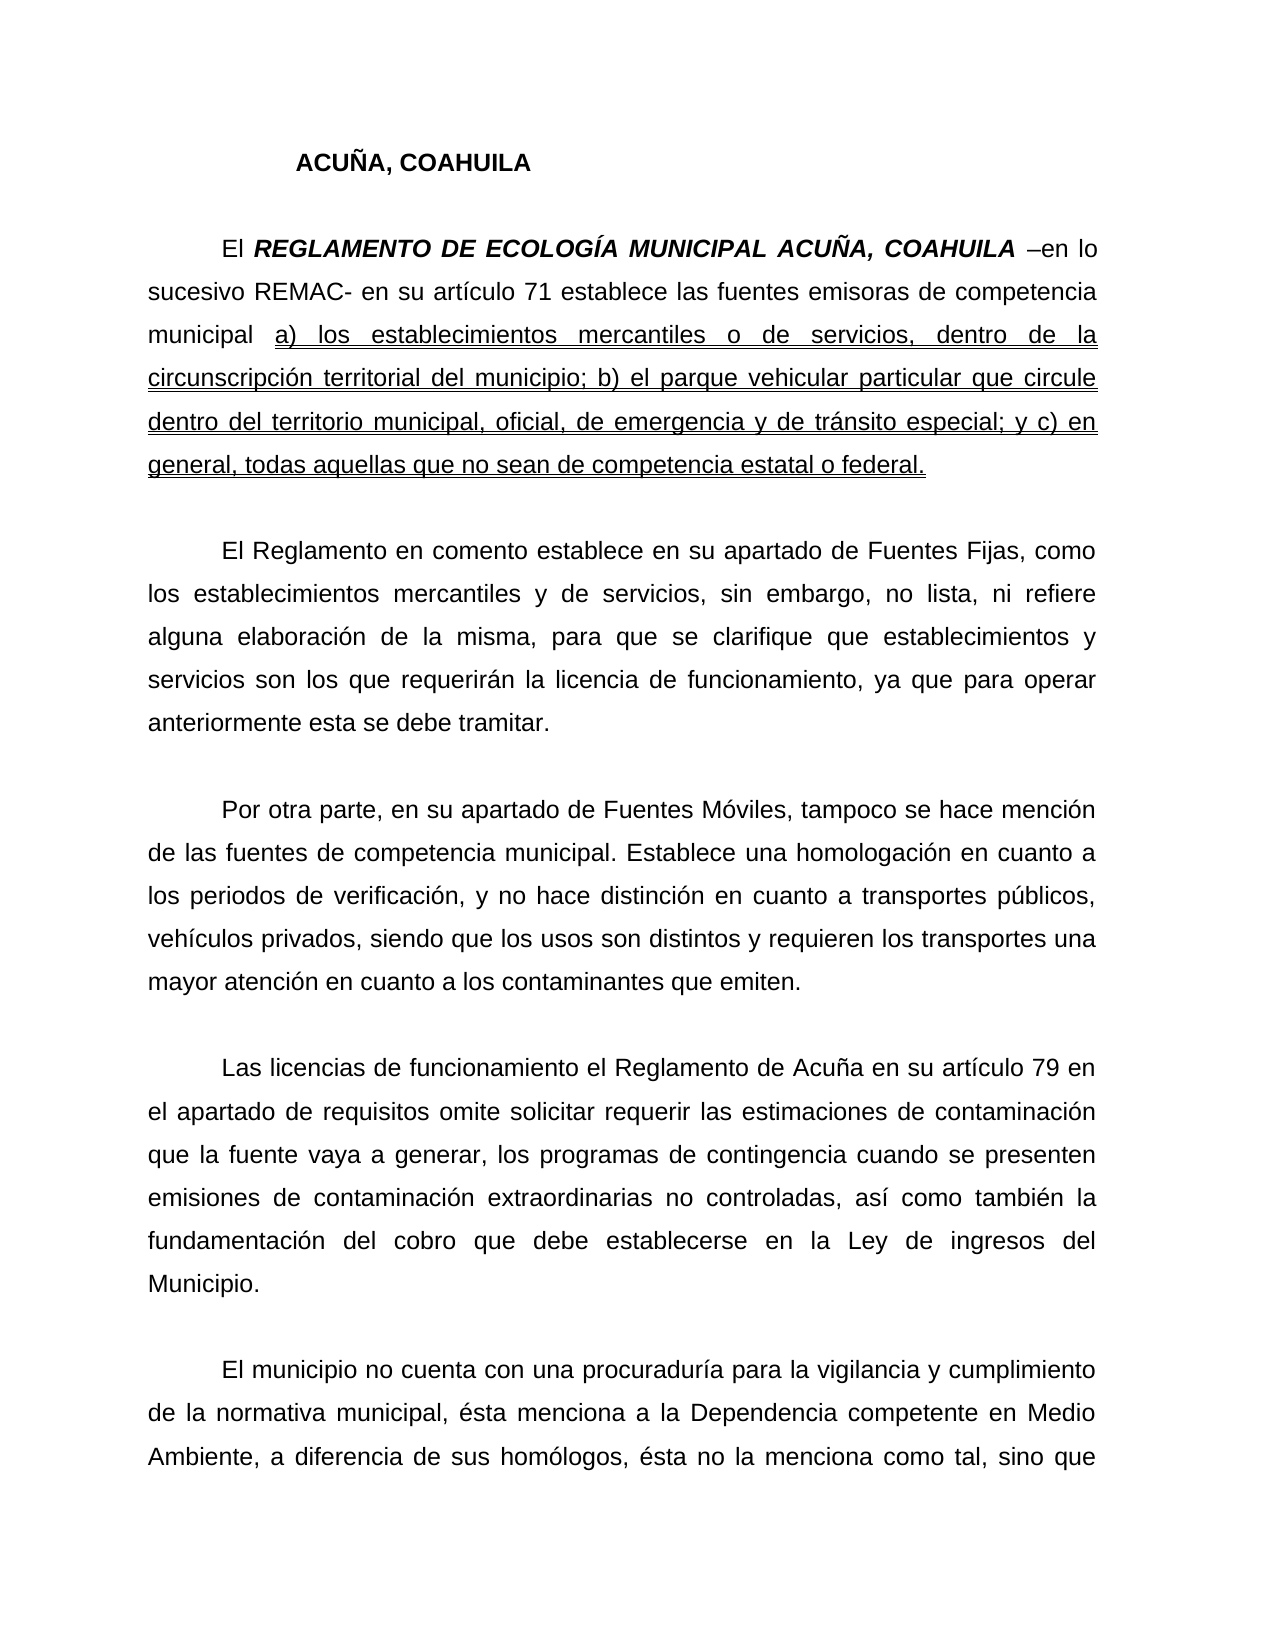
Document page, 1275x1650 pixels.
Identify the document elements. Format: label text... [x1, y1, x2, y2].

text ACUÑA, COAHUILA [148, 148, 1098, 176]
text El REGLAMENTO DE ECOLOGÍA MUNICIPAL ACUÑA, COAHUILA –en lo sucesivo REMAC- en su artículo 71 establece las fuentes emisoras de competencia municipal a) los establecimientos mercantiles o de servicios, dentro de la circunscripción territorial del municipio; b) el parque vehicular particular que circule dentro del territorio municipal, oficial, de emergencia y de tránsito especial; y c) en general, todas aquellas que no sean de competencia estatal o federal. [148, 435, 1098, 478]
text El REGLAMENTO DE ECOLOGÍA MUNICIPAL ACUÑA, COAHUILA –en lo sucesivo REMAC- en su artículo 71 establece las fuentes emisoras de competencia municipal a) los establecimientos mercantiles o de servicios, dentro de la circunscripción territorial del municipio; b) el parque vehicular particular que circule dentro del territorio municipal, oficial, de emergencia y de tránsito especial; y c) en general, todas aquellas que no sean de competencia estatal o federal. [148, 392, 1098, 431]
text Las licencias de funcionamiento el Reglamento de Acuña en su artículo 79 en el apartado de requisitos omite solicitar requerir las estimaciones de contaminación que la fuente vaya a generar, los programas de contingencia cuando se presenten emisiones de contaminación extraordinarias no controladas, así como también la fundamentación del cobro que debe establecerse en la Ley de ingresos del Municipio. [148, 1053, 1098, 1298]
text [148, 1355, 1098, 1470]
text El Reglamento en comento establece en su apartado de Fuentes Fijas, como los establecimientos mercantiles y de servicios, sin embargo, no lista, ni refiere alguna elaboración de la misma, para que se clarifique que establecimientos y servicios son los que requerirán la licencia de funcionamiento, ya que para operar anteriormente esta se debe tramitar. [148, 536, 1098, 737]
text Por otra parte, en su apartado de Fuentes Móviles, tampoco se hace mención de las fuentes de competencia municipal. Establece una homologación en cuanto a los periodos de verificación, y no hace distinción en cuanto a transportes públicos, vehículos privados, siendo que los usos son distintos y requieren los transportes una mayor atención en cuanto a los contaminantes que emiten. [148, 794, 1098, 996]
text El REGLAMENTO DE ECOLOGÍA MUNICIPAL ACUÑA, COAHUILA –en lo sucesivo REMAC- en su artículo 71 establece las fuentes emisoras de competencia municipal a) los establecimientos mercantiles o de servicios, dentro de la circunscripción territorial del municipio; b) el parque vehicular particular que circule dentro del territorio municipal, oficial, de emergencia y de tránsito especial; y c) en general, todas aquellas que no sean de competencia estatal o federal. [148, 234, 1098, 388]
